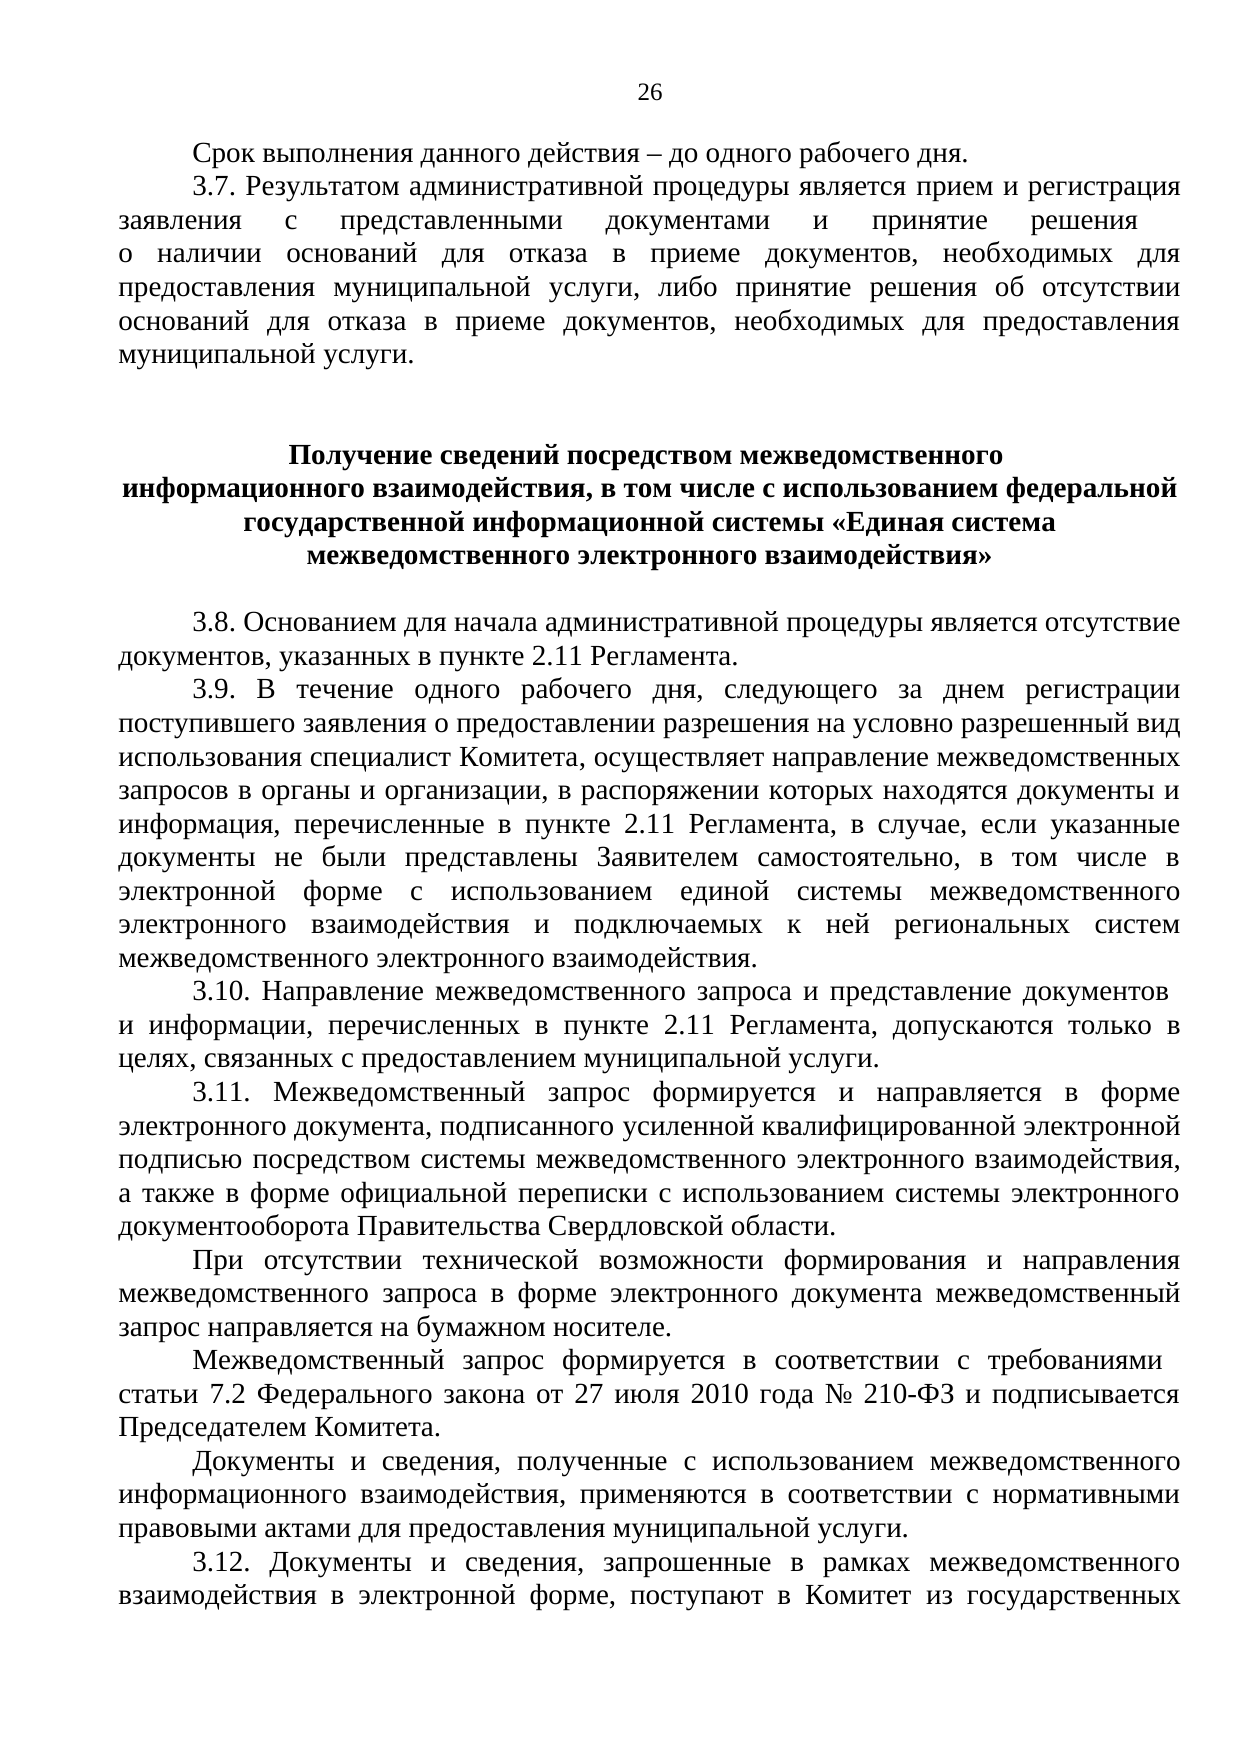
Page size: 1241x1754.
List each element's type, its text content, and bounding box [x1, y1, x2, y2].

text 3.9. В течение одного рабочего дня, следующего за днем регистрации поступившего заявления о предоставлении разрешения на условно разрешенный вид использования специалист Комитета, осуществляет направление межведомственных запросов в органы и организации, в распоряжении которых находятся документы и информация, перечисленные в пункте 2.11 Регламента, в случае, если указанные документы не были представлены Заявителем самостоятельно, в том числе в электронной форме с использованием единой системы межведомственного электронного взаимодействия и подключаемых к ней региональных систем межведомственного электронного взаимодействия. [118, 672, 1181, 973]
text При отсутствии технической возможности формирования и направления межведомственного запроса в форме электронного документа межведомственный запрос направляется на бумажном носителе. [118, 1242, 1181, 1342]
text 3.11. Межведомственный запрос формируется и направляется в форме электронного документа, подписанного усиленной квалифицированной электронной подписью посредством системы межведомственного электронного взаимодействия, а также в форме официальной переписки с использованием системы электронного документооборота Правительства Свердловской области. [118, 1074, 1181, 1242]
text 3.10. Направление межведомственного запроса и представление документов и информации, перечисленных в пункте 2.11 Регламента, допускаются только в целях, связанных с предоставлением муниципальной услуги. [118, 973, 1181, 1074]
text Получение сведений посредством межведомственного информационного взаимодействия, в том числе с использованием федеральной государственной информационной системы «Единая система межведомственного электронного взаимодействия» [118, 437, 1181, 571]
text Документы и сведения, полученные с использованием межведомственного информационного взаимодействия, применяются в соответствии с нормативными правовыми актами для предоставления муниципальной услуги. [118, 1443, 1181, 1544]
text 3.7. Результатом административной процедуры является прием и регистрация заявления с представленными документами и принятие решения о наличии оснований для отказа в приеме документов, необходимых для предоставления муниципальной услуги, либо принятие решения об отсутствии оснований для отказа в приеме документов, необходимых для предоставления муниципальной услуги. [118, 168, 1181, 370]
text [118, 1544, 1181, 1611]
text Срок выполнения данного действия – до одного рабочего дня. [118, 135, 1181, 168]
text 3.8. Основанием для начала административной процедуры является отсутствие документов, указанных в пункте 2.11 Регламента. [118, 604, 1181, 672]
text Межведомственный запрос формируется в соответствии с требованиями статьи 7.2 Федерального закона от 27 июля 2010 года № 210-ФЗ и подписывается Председателем Комитета. [118, 1342, 1181, 1443]
